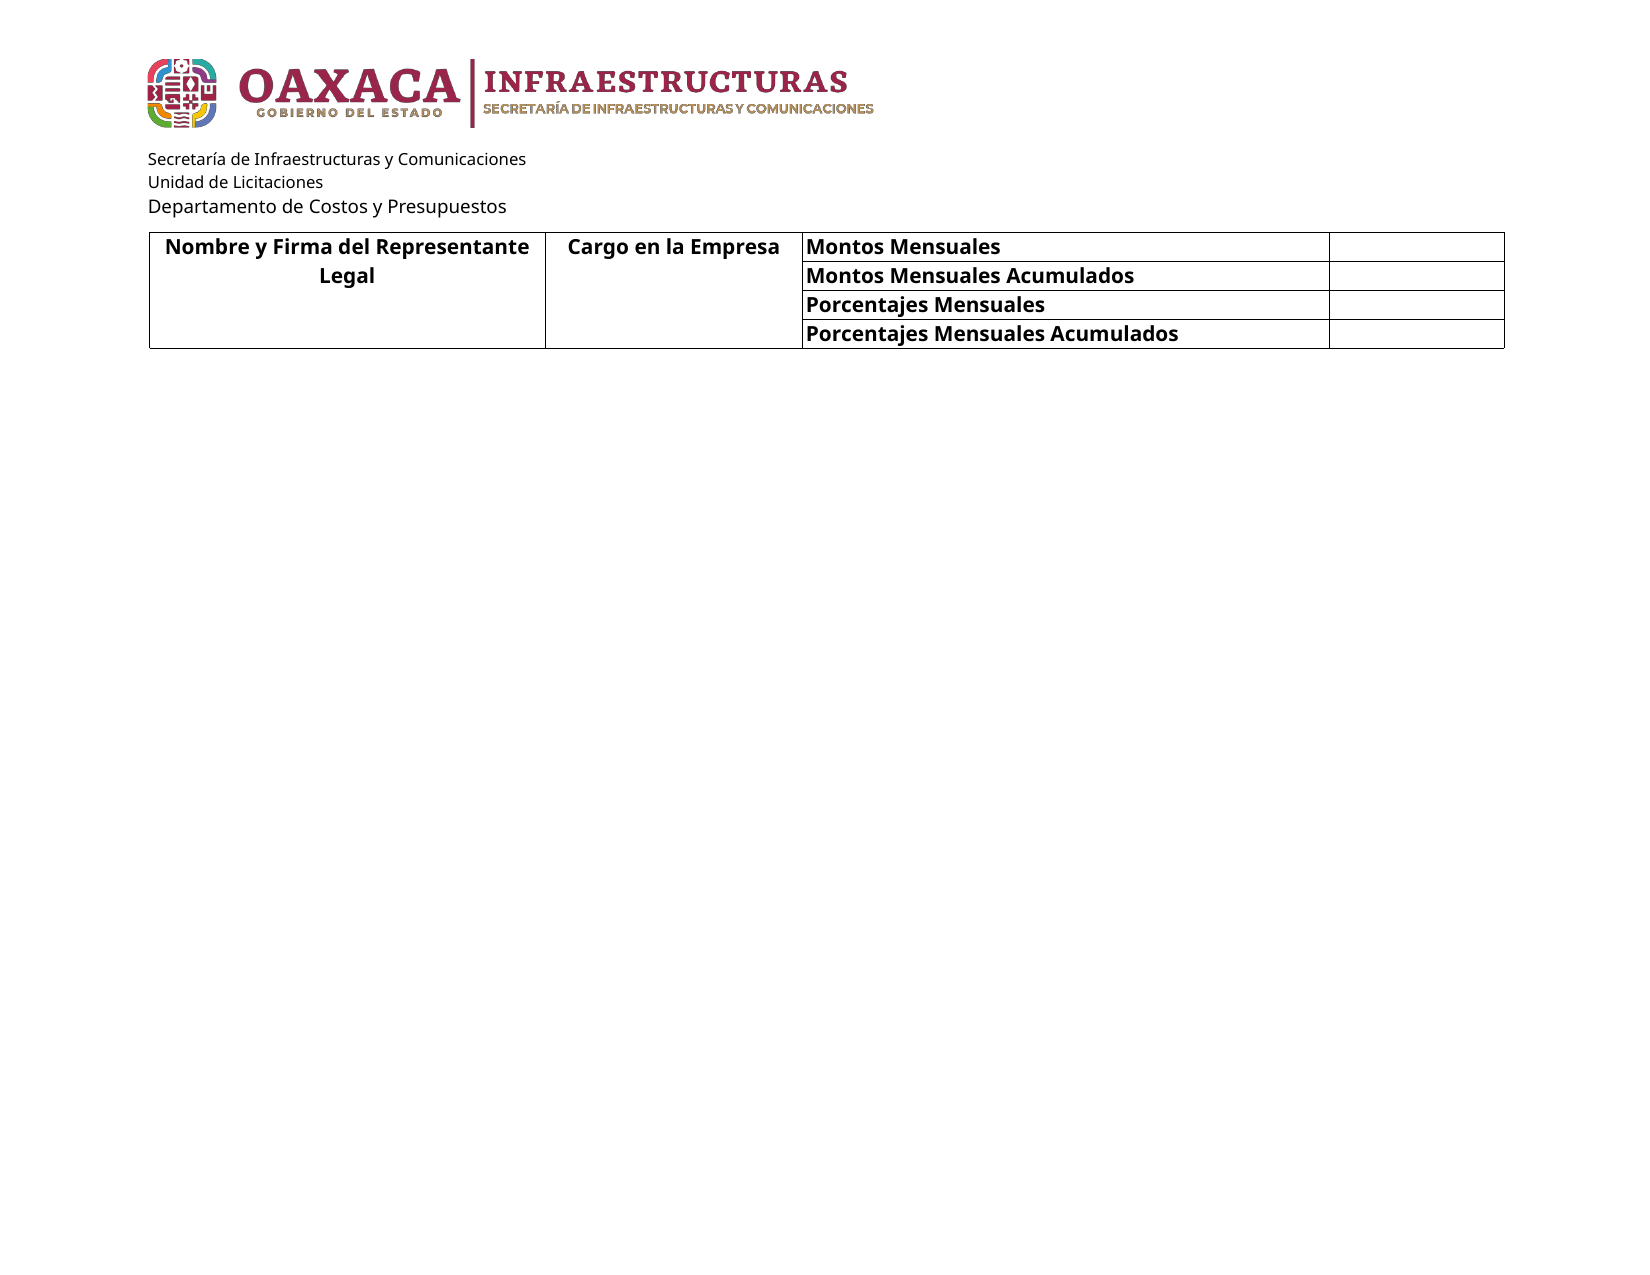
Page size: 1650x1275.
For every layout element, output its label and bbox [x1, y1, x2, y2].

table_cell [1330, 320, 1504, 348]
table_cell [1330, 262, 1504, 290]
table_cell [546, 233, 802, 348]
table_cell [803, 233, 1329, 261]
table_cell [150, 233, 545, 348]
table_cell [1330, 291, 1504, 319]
picture [147, 59, 898, 130]
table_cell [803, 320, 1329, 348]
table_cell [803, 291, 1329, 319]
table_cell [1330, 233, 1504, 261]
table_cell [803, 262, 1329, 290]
